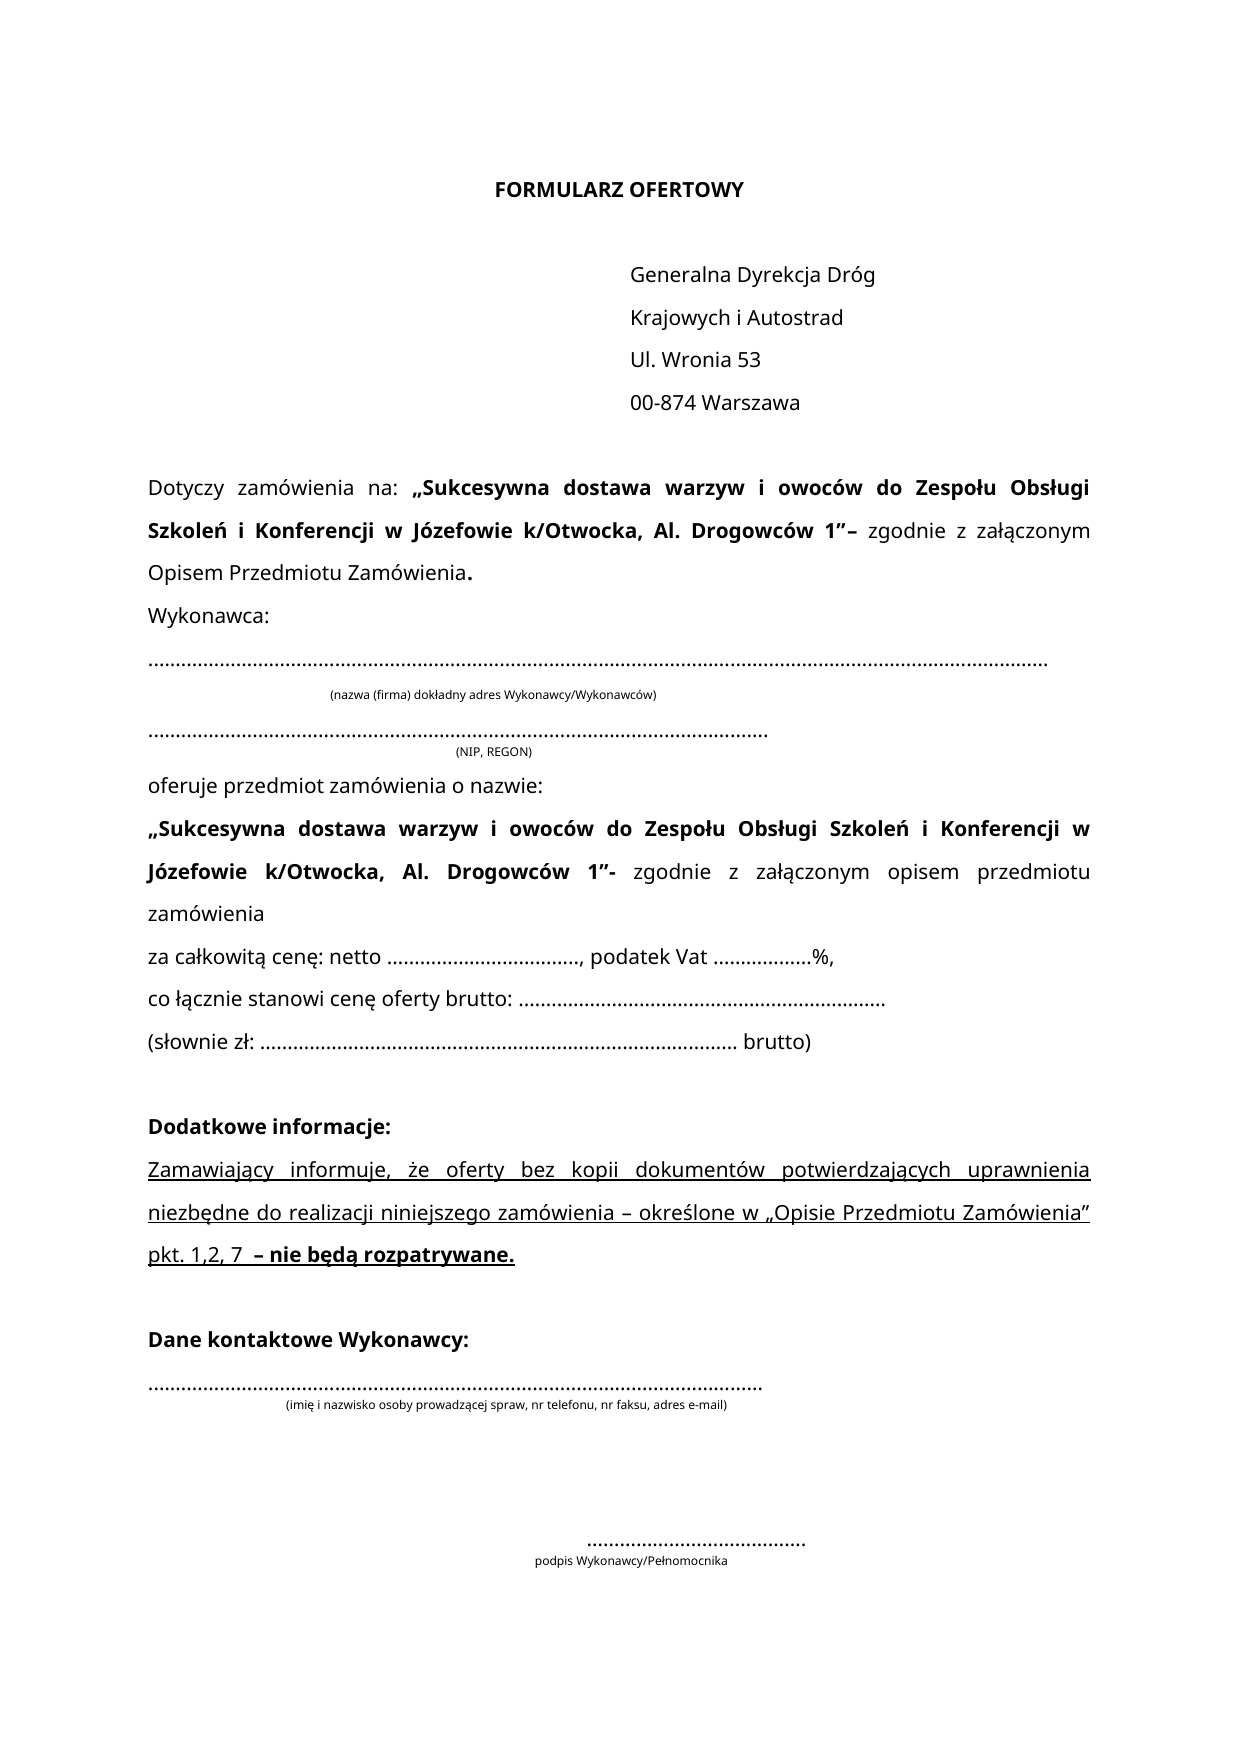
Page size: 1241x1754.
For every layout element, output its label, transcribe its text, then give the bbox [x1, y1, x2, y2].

text Wykonawca: [148, 601, 1091, 629]
text Generalna Dyrekcja Dróg Krajowych i Autostrad [148, 260, 1091, 331]
text Dane kontaktowe Wykonawcy: [148, 1325, 1091, 1354]
text (nazwa (firma) dokładny adres Wykonawcy/Wykonawców) [148, 686, 1091, 715]
text oferuje przedmiot zamówienia o nazwie: [148, 772, 1091, 800]
text (imię i nazwisko osoby prowadzącej spraw, nr telefonu, nr faksu, adres e-mail) [148, 1396, 1091, 1425]
text .…………………………………………………………………………………………………. [148, 715, 1091, 743]
text FORMULARZ OFERTOWY [148, 175, 1091, 203]
text .………………………………………………………………………………………………….…………………………………………… [148, 644, 1091, 672]
text 00-874 Warszawa [148, 388, 1091, 416]
text .………………………………………………………………………………………………… [148, 1368, 1091, 1396]
text (NIP, REGON) [148, 743, 1091, 772]
text „Sukcesywna dostawa warzyw i owoców do Zespołu Obsługi Szkoleń i Konferencji w Józefowie k/Otwocka, Al. Drogowców 1”- zgodnie z załączonym opisem przedmiotu zamówienia [148, 814, 1091, 928]
text (słownie zł: …………………………………………………………………………… brutto) [148, 1027, 1091, 1056]
text podpis Wykonawcy/Pełnomocnika [148, 1553, 1091, 1581]
text za całkowitą cenę: netto …………………………….., podatek Vat ………………%, co łącznie stanowi cenę oferty brutto: .………………………………………………………… [148, 942, 1091, 1013]
text Dodatkowe informacje: [148, 1112, 1091, 1141]
text Dotyczy zamówienia na: „Sukcesywna dostawa warzyw i owoców do Zespołu Obsługi Szkoleń i Konferencji w Józefowie k/Otwocka, Al. Drogowców 1”– zgodnie z załączonym Opisem Przedmiotu Zamówienia. [148, 473, 1091, 587]
text Zamawiający informuje, że oferty bez kopii dokumentów potwierdzających uprawnienia niezbędne do realizacji niniejszego zamówienia – określone w „Opisie Przedmiotu Zamówienia” pkt. 1,2, 7 – nie będą rozpatrywane. [148, 1181, 1091, 1269]
text Ul. Wronia 53 [148, 345, 1091, 374]
text …………………………………. [148, 1524, 1091, 1553]
text Zamawiający informuje, że oferty bez kopii dokumentów potwierdzających uprawnienia niezbędne do realizacji niniejszego zamówienia – określone w „Opisie Przedmiotu Zamówienia” pkt. 1,2, 7 – nie będą rozpatrywane. [148, 1155, 1091, 1179]
